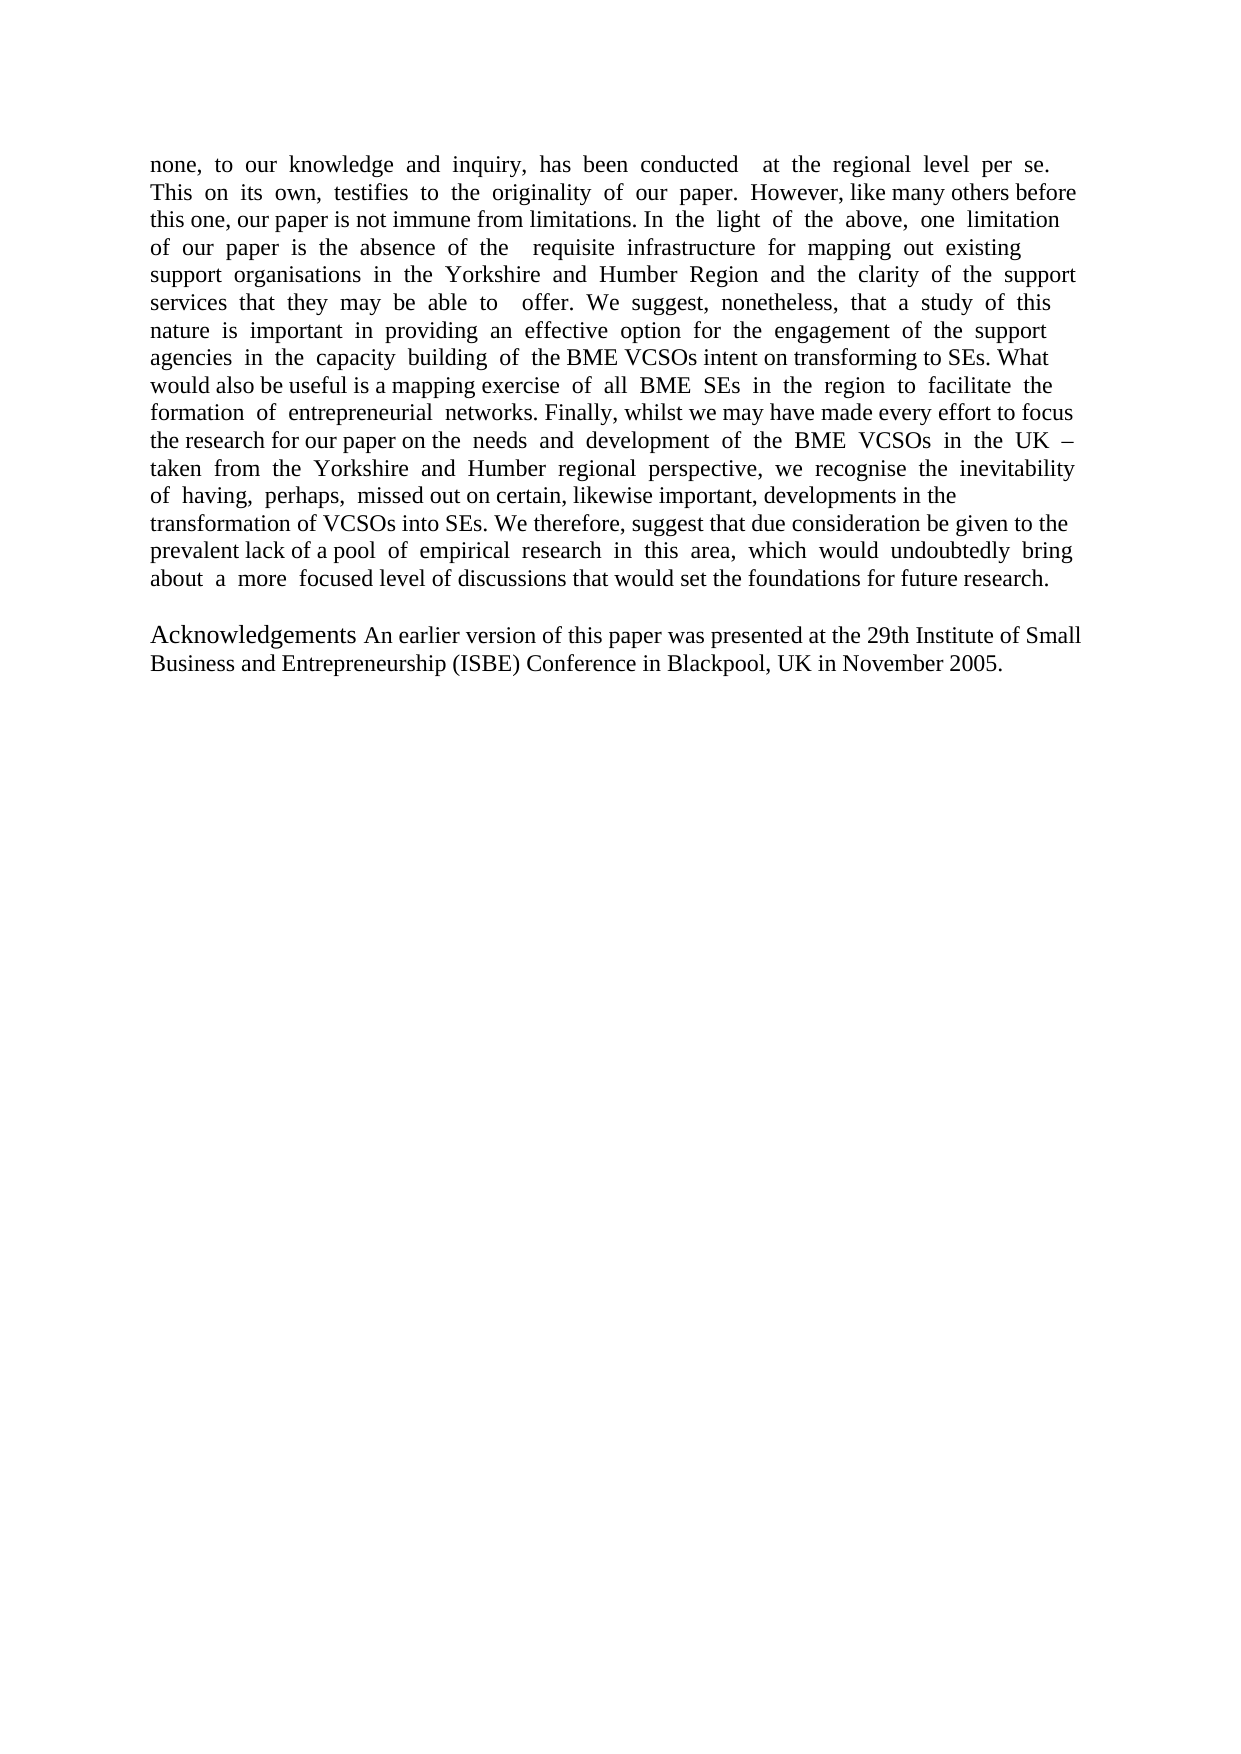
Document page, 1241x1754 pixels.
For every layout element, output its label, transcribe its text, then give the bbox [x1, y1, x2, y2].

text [150, 150, 1090, 592]
text Acknowledgements An earlier version of this paper was presented at the 29th Institute of Small Business and Entrepreneurship (ISBE) Conference in Blackpool, UK in November 2005. [150, 619, 1090, 677]
